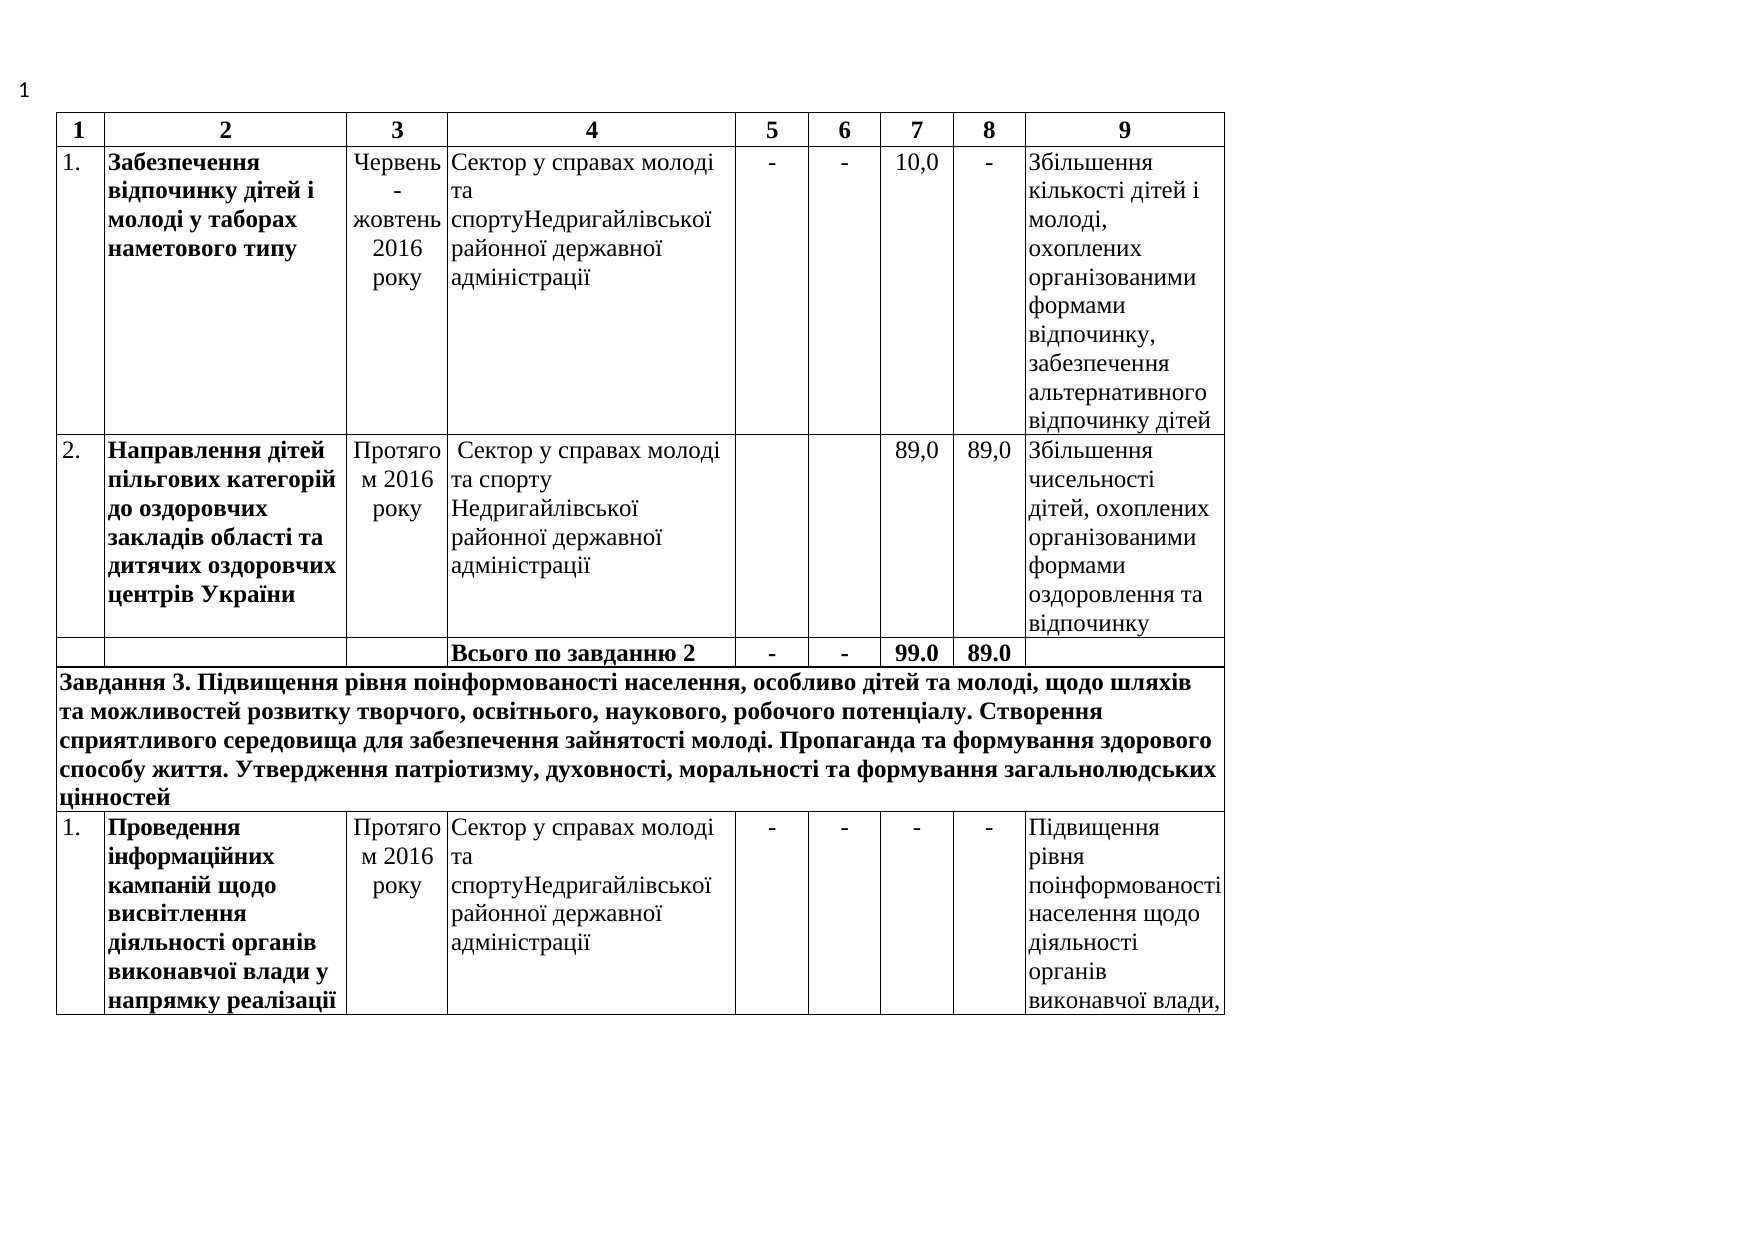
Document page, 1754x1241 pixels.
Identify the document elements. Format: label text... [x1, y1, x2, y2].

table_cell Протягом 2016 року [347, 812, 447, 1013]
table_cell Збільшення чисельності дітей, охоплених організованими формами оздоровлення та відпочинку [1026, 435, 1224, 637]
table_cell Сектор у справах молоді та спортуНедригайлівської районної державної адміністрації [448, 147, 735, 434]
table_header 6 [809, 113, 880, 146]
table_cell Збільшення кількості дітей і молоді, охоплених організованими формами відпочинку, забезпечення альтернативного відпочинку дітей [1026, 147, 1224, 434]
table_cell [347, 638, 447, 666]
table_header 9 [1026, 113, 1224, 146]
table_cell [448, 812, 735, 1013]
table_cell - [736, 812, 808, 1013]
table_cell - [881, 812, 953, 1013]
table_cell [1026, 812, 1224, 1013]
table_cell Забезпечення відпочинку дітей і молоді у таборах наметового типу [105, 147, 346, 434]
table_cell Завдання 3. Підвищення рівня поінформованості населення, особливо дітей та молоді, щодо шляхів та можливостей розвитку творчого, освітнього, наукового, робочого потенціалу. Створення сприятливого середовища для забезпечення зайнятості молоді. Пропаганда та формування здорового способу життя. Утвердження патріотизму, духовності, моральності та формування загальнолюдських цінностей [57, 668, 1224, 811]
table_cell Червень-жовтень 2016 року [347, 147, 447, 434]
table_cell [809, 435, 880, 637]
table_cell - [809, 638, 880, 666]
table_header 3 [347, 113, 447, 146]
table_cell [1026, 638, 1224, 666]
table_header 8 [954, 113, 1025, 146]
table_header 2 [105, 113, 346, 146]
table_cell [57, 435, 104, 637]
table_cell Направлення дітей пільгових категорій до оздоровчих закладів області та дитячих оздоровчих центрів України [105, 435, 346, 637]
table_cell 89.0 [954, 638, 1025, 666]
table_cell - [736, 147, 808, 434]
table_cell [57, 147, 104, 434]
table_cell 10,0 [881, 147, 953, 434]
table_cell 89,0 [881, 435, 953, 637]
table_cell 99.0 [881, 638, 953, 666]
table_cell [57, 812, 104, 1013]
table_cell - [736, 638, 808, 666]
table_cell [105, 638, 346, 666]
table_header 5 [736, 113, 808, 146]
table_cell Всього по завданню 2 [448, 638, 735, 666]
table_header 1 [57, 113, 104, 146]
table_cell Протягом 2016 року [347, 435, 447, 637]
table_cell Сектор у справах молоді та спорту Недригайлівської районної державної адміністрації [448, 435, 735, 637]
table_cell - [954, 812, 1025, 1013]
table_header 7 [881, 113, 953, 146]
table_cell - [809, 812, 880, 1013]
table_cell 89,0 [954, 435, 1025, 637]
table_header 4 [448, 113, 735, 146]
table_cell - [809, 147, 880, 434]
table_cell [57, 638, 104, 666]
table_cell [105, 812, 346, 1013]
table_cell - [954, 147, 1025, 434]
table_cell [736, 435, 808, 637]
